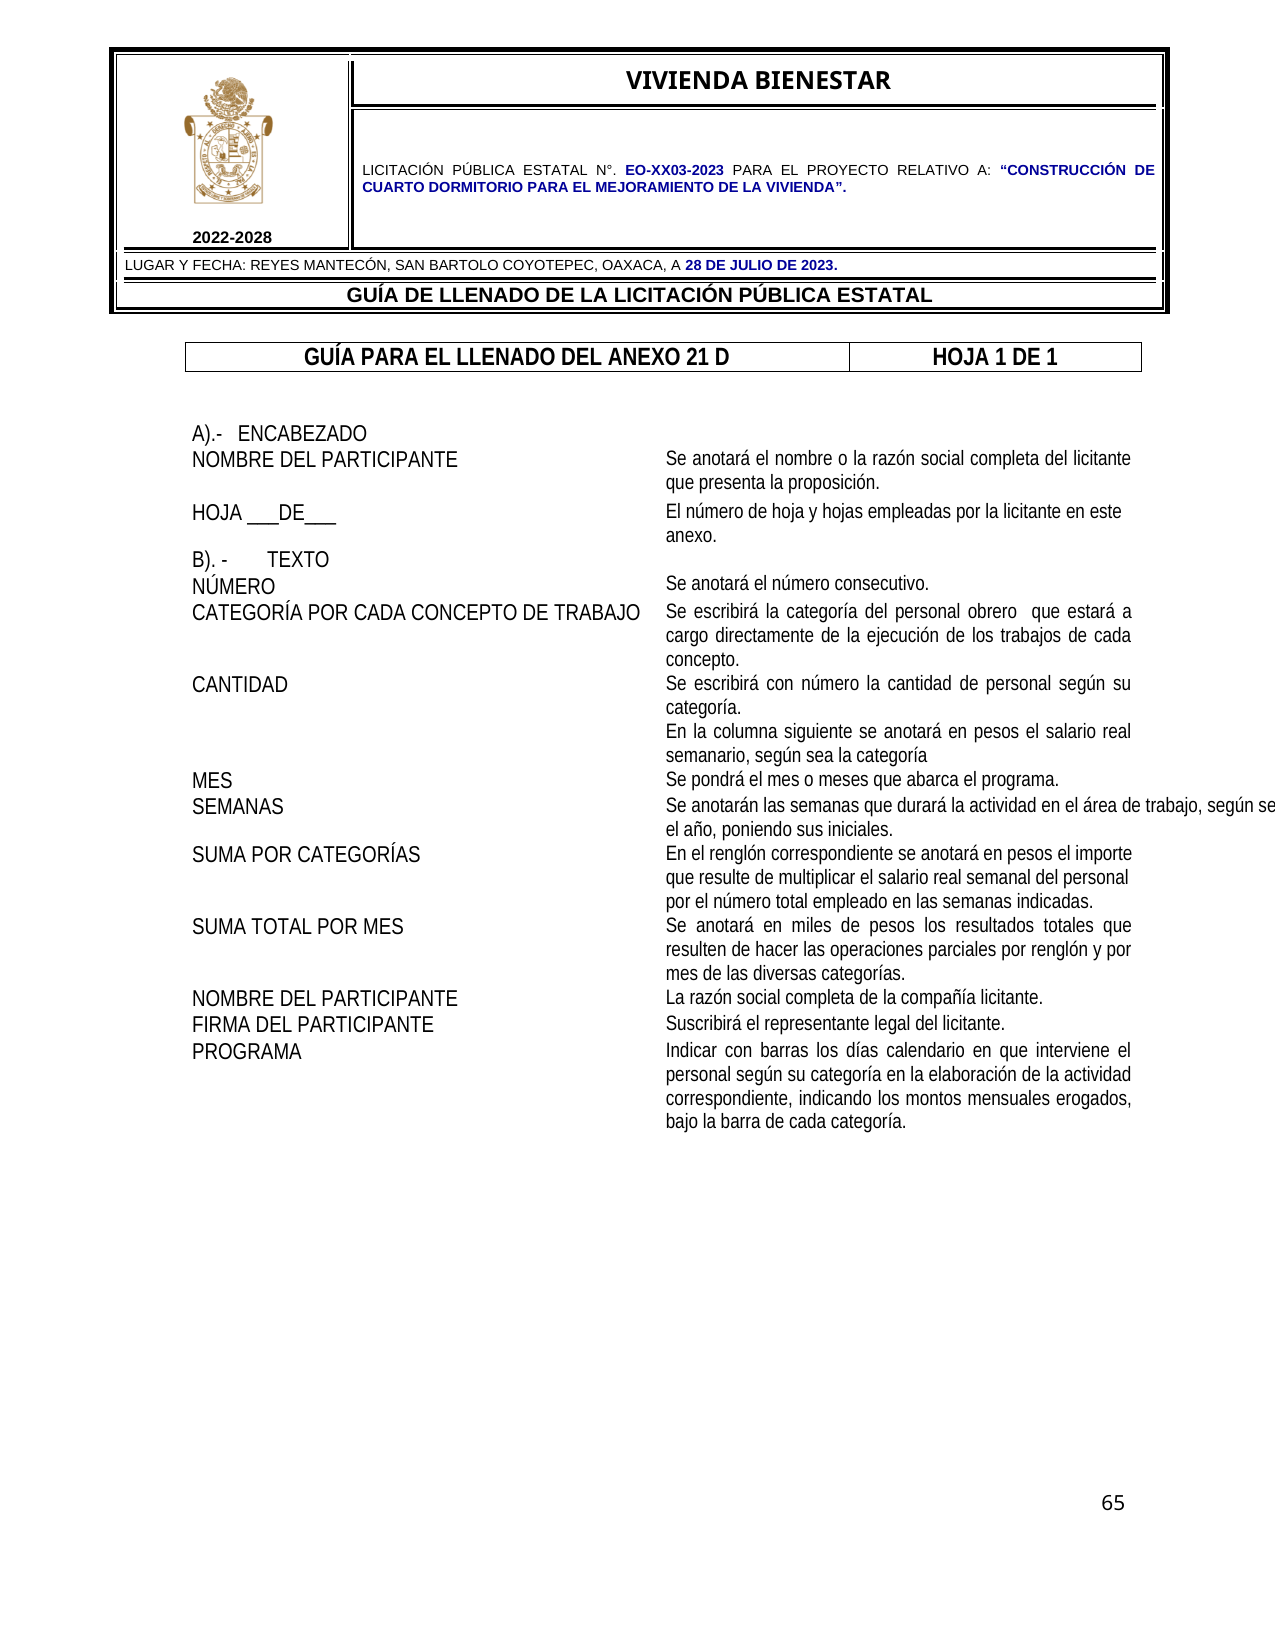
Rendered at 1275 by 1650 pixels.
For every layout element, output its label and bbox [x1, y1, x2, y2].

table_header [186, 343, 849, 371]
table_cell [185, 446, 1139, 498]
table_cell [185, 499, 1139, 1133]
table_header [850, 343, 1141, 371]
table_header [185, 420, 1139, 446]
picture [178, 73, 275, 202]
